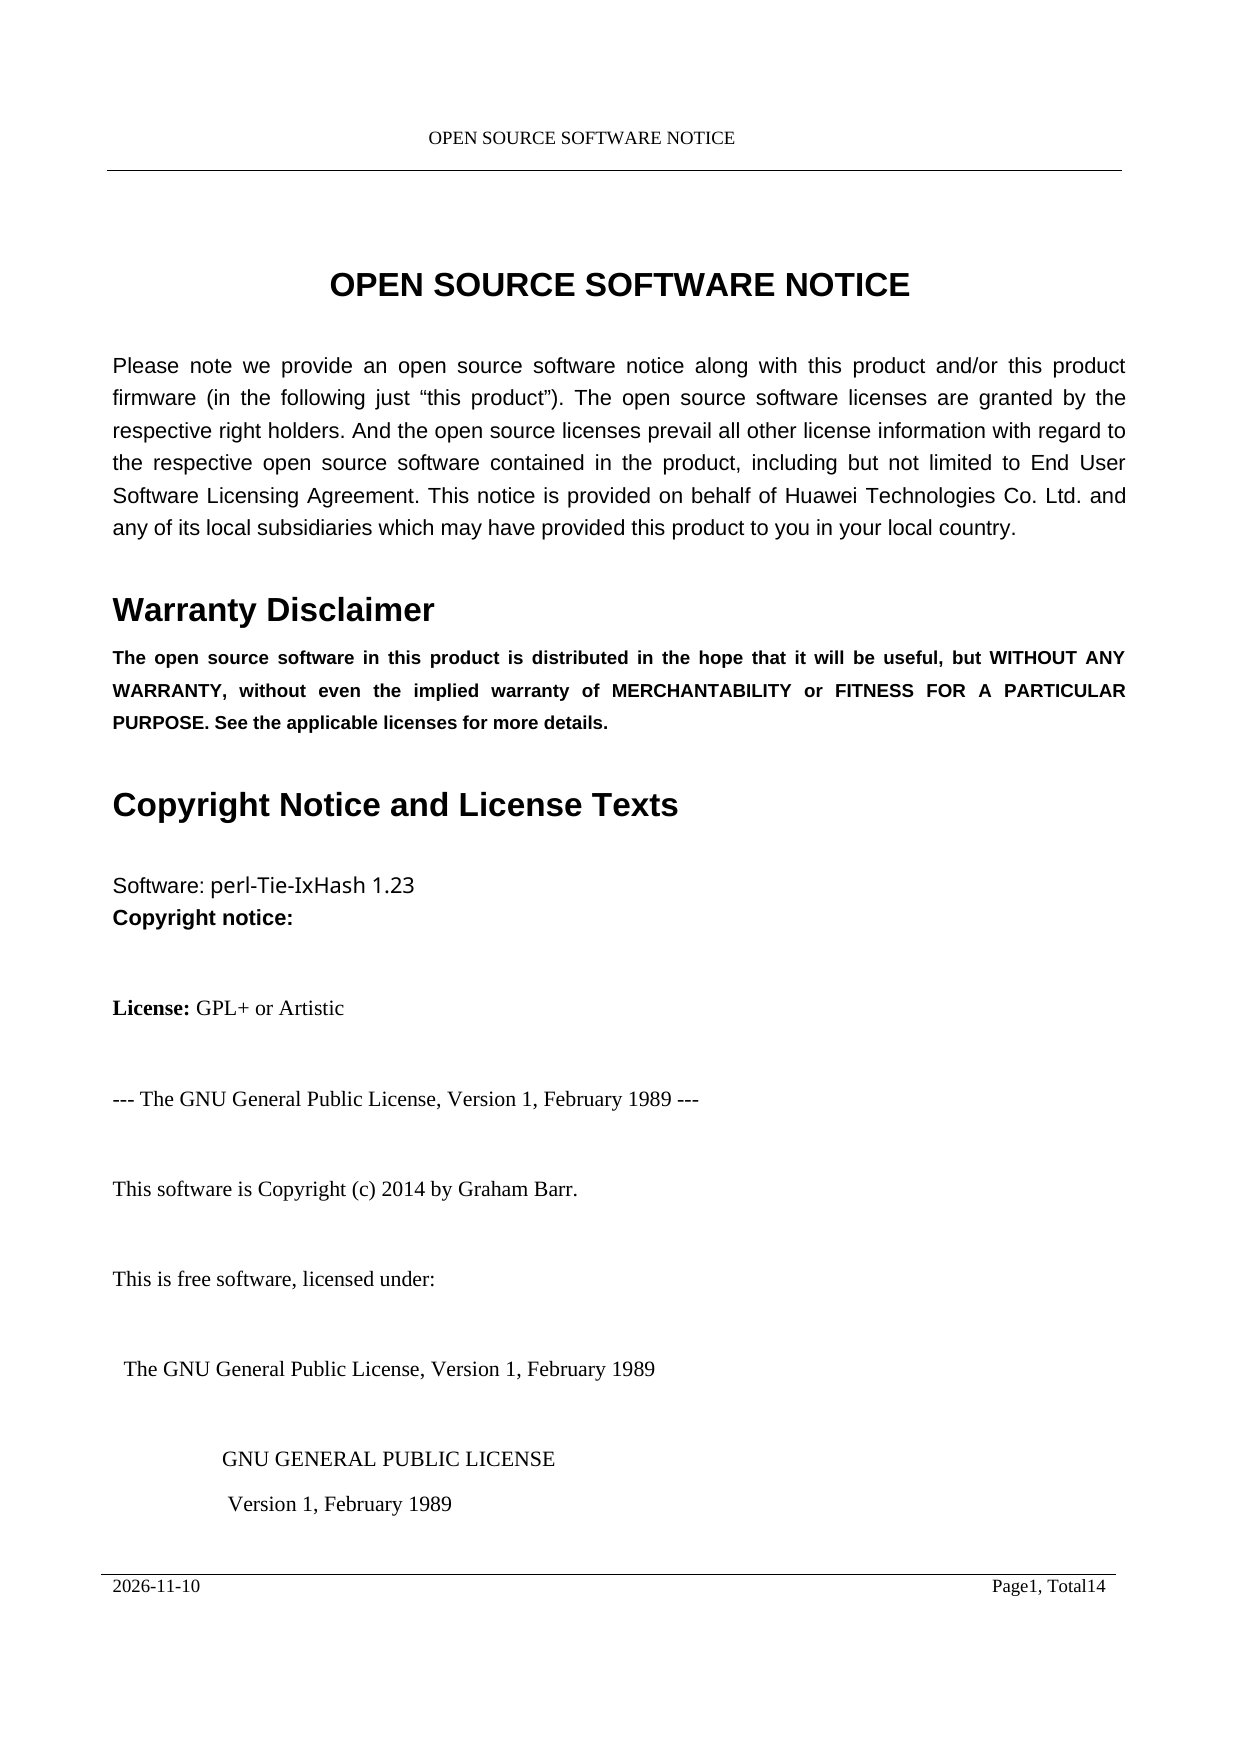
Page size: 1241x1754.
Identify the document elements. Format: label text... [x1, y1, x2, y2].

text Please note we provide an open source software notice along with this product and/or this product firmware (in the following just “this product”). The open source software licenses are granted by the respective right holders. And the open source licenses prevail all other license information with regard to the respective open source software contained in the product, including but not limited to End User Software Licensing Agreement. This notice is provided on behalf of Huawei Technologies Co. Ltd. and any of its local subsidiaries which may have provided this product to you in your local country. [112, 349, 1128, 544]
text Warranty Disclaimer [112, 576, 1128, 641]
text Copyright notice: [112, 901, 1128, 934]
text OPEN SOURCE SOFTWARE NOTICE [112, 251, 1128, 316]
text License: GPL+ or Artistic [112, 992, 1128, 1024]
text This software is Copyright (c) 2014 by Graham Barr. [112, 1172, 1128, 1204]
text The open source software in this product is distributed in the hope that it will be useful, but WITHOUT ANY WARRANTY, without even the implied warranty of MERCHANTABILITY or FITNESS FOR A PARTICULAR PURPOSE. See the applicable licenses for more details. [112, 641, 1128, 739]
text Copyright Notice and License Texts [112, 771, 1128, 836]
text GNU GENERAL PUBLIC LICENSE [112, 1443, 1128, 1475]
text Software: perl-Tie-IxHash 1.23 [112, 869, 1128, 901]
text This is free software, licensed under: [112, 1262, 1128, 1295]
text --- The GNU General Public License, Version 1, February 1989 --- [112, 1082, 1128, 1114]
text The GNU General Public License, Version 1, February 1989 [112, 1352, 1128, 1385]
text Version 1, February 1989 [112, 1488, 1128, 1520]
